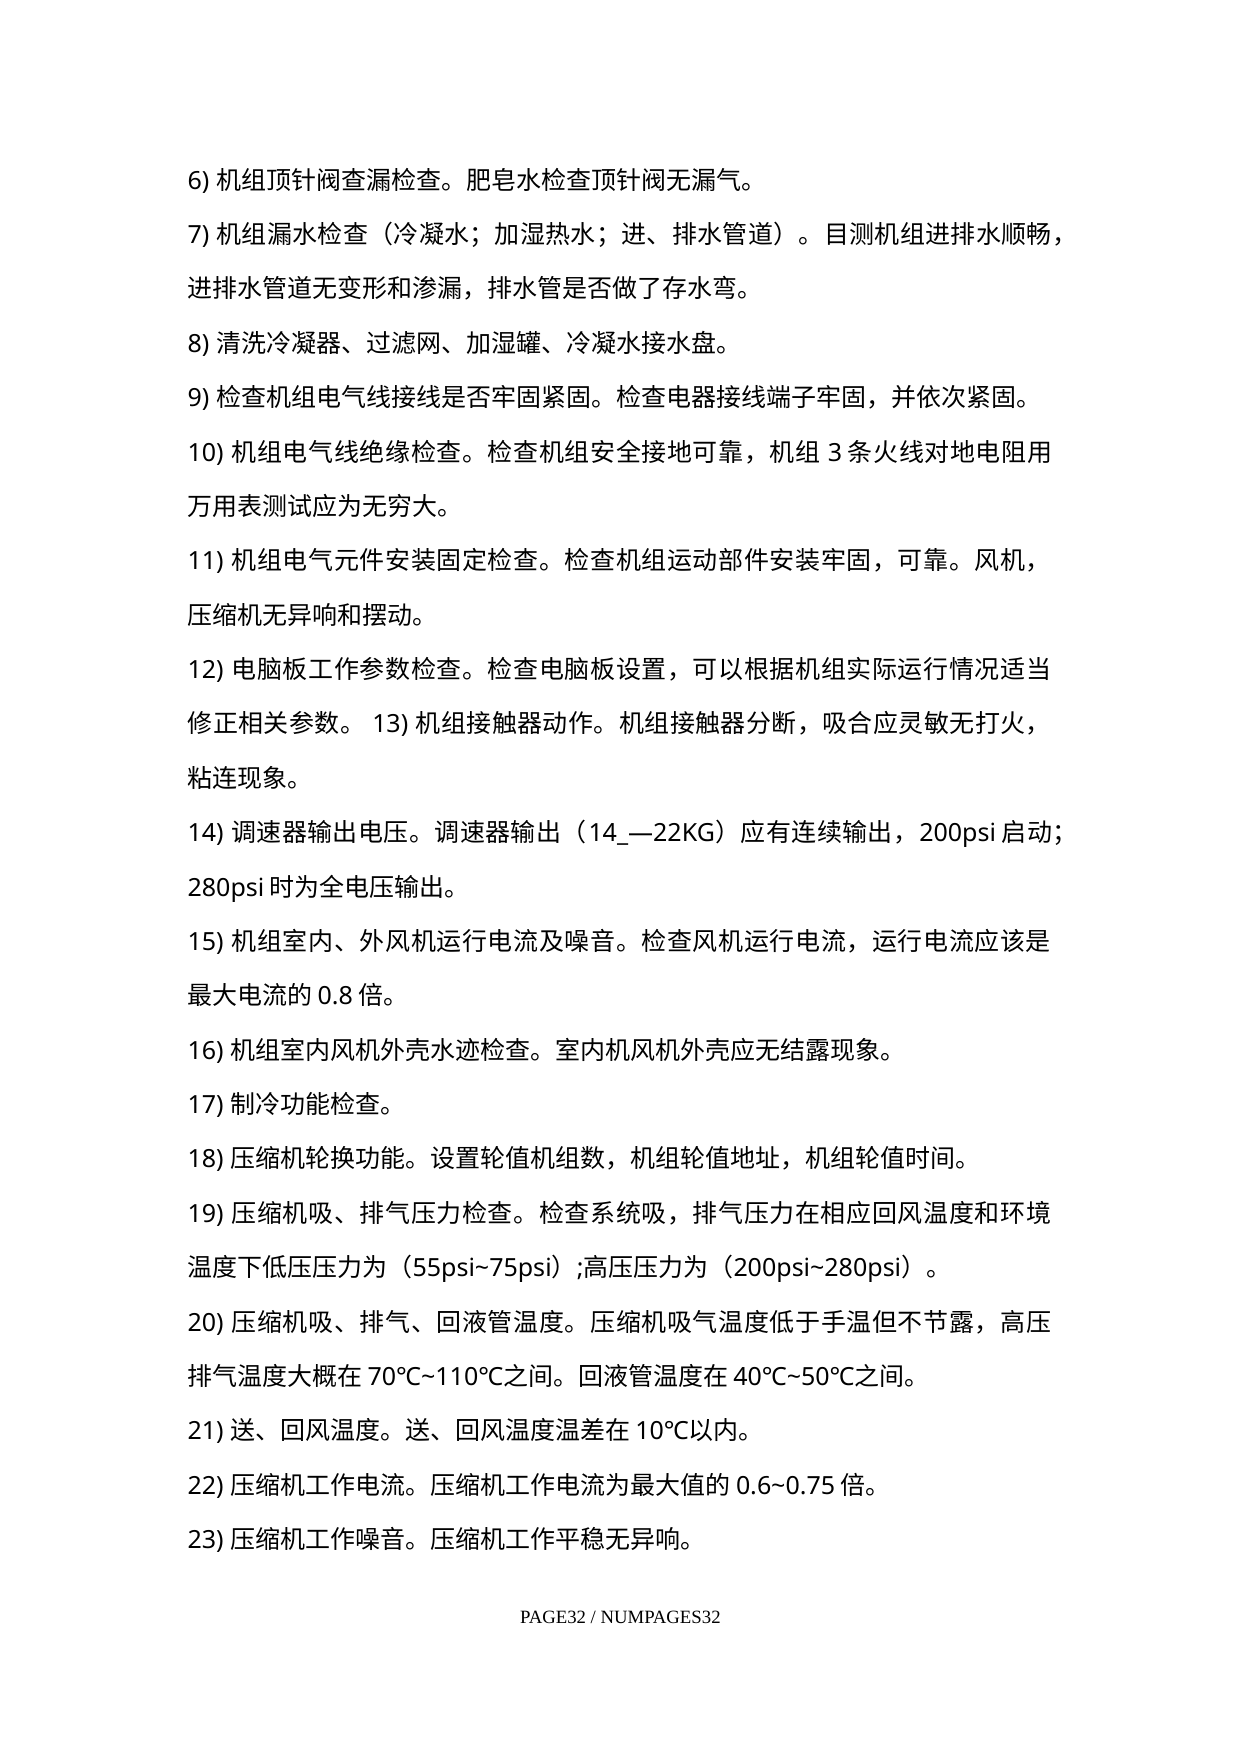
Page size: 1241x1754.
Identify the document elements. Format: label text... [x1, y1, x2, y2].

text 18) 压缩机轮换功能。设置轮值机组数，机组轮值地址，机组轮值时间。 [187, 1139, 1053, 1175]
text 14) 调速器输出电压。调速器输出（14_—22KG）应有连续输出，200psi启动；280psi时为全电压输出。 [187, 813, 1053, 903]
text 10) 机组电气线绝缘检查。检查机组安全接地可靠，机组3条火线对地电阻用万用表测试应为无穷大。 [187, 432, 1053, 523]
text 7) 机组漏水检查（冷凝水；加湿热水；进、排水管道）。目测机组进排水顺畅，进排水管道无变形和渗漏，排水管是否做了存水弯。 [187, 214, 1053, 305]
text 19) 压缩机吸、排气压力检查。检查系统吸，排气压力在相应回风温度和环境温度下低压压力为（55psi~75psi）;高压压力为（200psi~280psi）。 [187, 1193, 1053, 1284]
text 6) 机组顶针阀查漏检查。肥皂水检查顶针阀无漏气。 [187, 160, 1053, 196]
text 17) 制冷功能检查。 [187, 1084, 1053, 1121]
text 9) 检查机组电气线接线是否牢固紧固。检查电器接线端子牢固，并依次紧固。 [187, 378, 1053, 414]
text 12) 电脑板工作参数检查。检查电脑板设置，可以根据机组实际运行情况适当修正相关参数。 13) 机组接触器动作。机组接触器分断，吸合应灵敏无打火，粘连现象。 [187, 649, 1053, 794]
text 15) 机组室内、外风机运行电流及噪音。检查风机运行电流，运行电流应该是最大电流的0.8倍。 [187, 921, 1053, 1012]
text 16) 机组室内风机外壳水迹检查。室内机风机外壳应无结露现象。 [187, 1030, 1053, 1066]
text 23) 压缩机工作噪音。压缩机工作平稳无异响。 [187, 1519, 1053, 1556]
text 20) 压缩机吸、排气、回液管温度。压缩机吸气温度低于手温但不节露，高压排气温度大概在70℃~110℃之间。回液管温度在40℃~50℃之间。 [187, 1302, 1053, 1393]
text 11) 机组电气元件安装固定检查。检查机组运动部件安装牢固，可靠。风机，压缩机无异响和摆动。 [187, 541, 1053, 631]
text 8) 清洗冷凝器、过滤网、加湿罐、冷凝水接水盘。 [187, 323, 1053, 359]
text 22) 压缩机工作电流。压缩机工作电流为最大值的 0.6~0.75倍。 [187, 1465, 1053, 1501]
text 21) 送、回风温度。送、回风温度温差在10℃以内。 [187, 1411, 1053, 1447]
